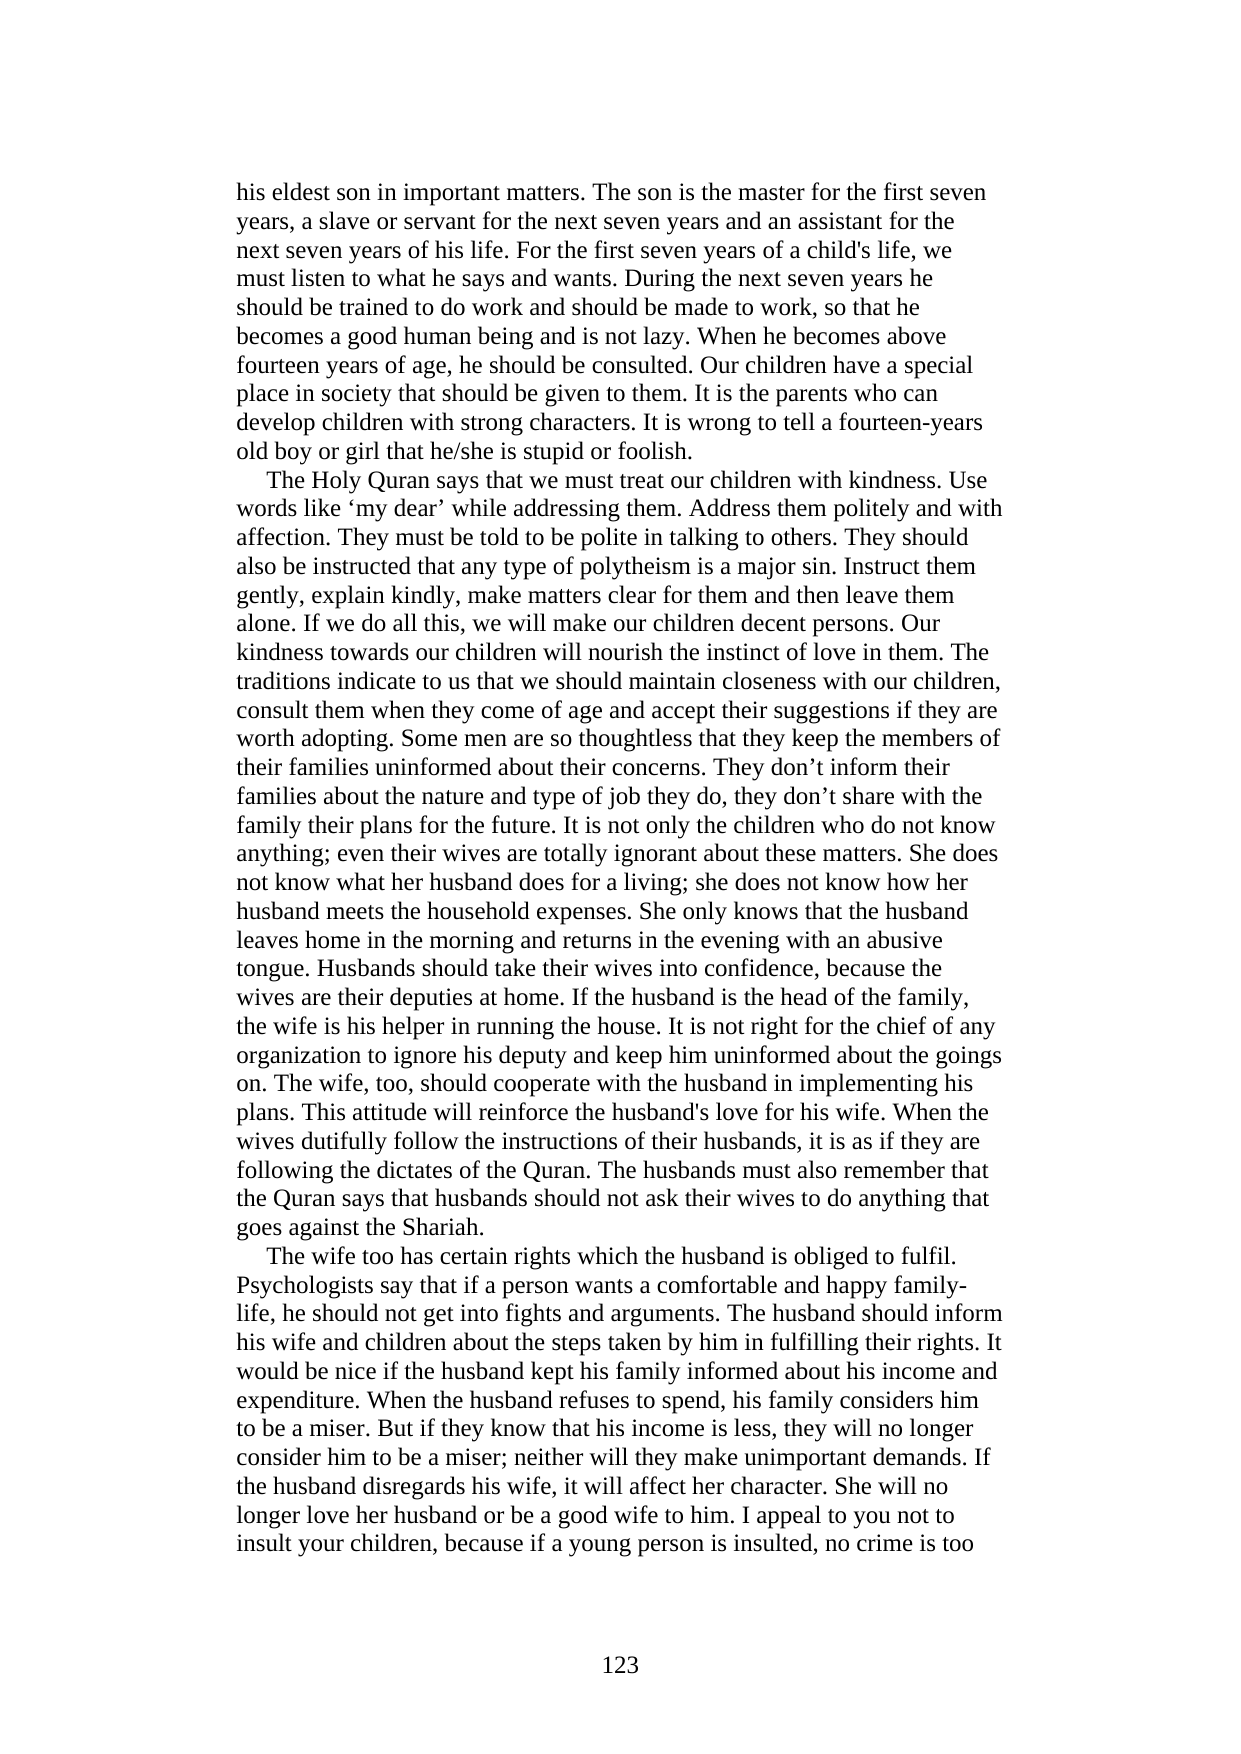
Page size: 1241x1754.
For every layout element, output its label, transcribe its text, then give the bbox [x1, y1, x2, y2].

text The Holy Quran says that we must treat our children with kindness. Use words like ‘my dear’ while addressing them. Address them politely and with affection. They must be told to be polite in talking to others. They should also be instructed that any type of polytheism is a major sin. Instruct them gently, explain kindly, make matters clear for them and then leave them alone. If we do all this, we will make our children decent persons. Our kindness towards our children will nourish the instinct of love in them. The traditions indicate to us that we should maintain closeness with our children, consult them when they come of age and accept their suggestions if they are worth adopting. Some men are so thoughtless that they keep the members of their families uninformed about their concerns. They don’t inform their families about the nature and type of job they do, they don’t share with the family their plans for the future. It is not only the children who do not know anything; even their wives are totally ignorant about these matters. She does not know what her husband does for a living; she does not know how her husband meets the household expenses. She only knows that the husband leaves home in the morning and returns in the evening with an abusive tongue. Husbands should take their wives into confidence, because the wives are their deputies at home. If the husband is the head of the family, the wife is his helper in running the house. It is not right for the chief of any organization to ignore his deputy and keep him uninformed about the goings on. The wife, too, should cooperate with the husband in implementing his plans. This attitude will reinforce the husband's love for his wife. When the wives dutifully follow the instructions of their husbands, it is as if they are following the dictates of the Quran. The husbands must also remember that the Quran says that husbands should not ask their wives to do anything that goes against the Shariah. [236, 465, 1004, 1241]
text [236, 177, 1004, 465]
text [236, 1241, 1004, 1557]
